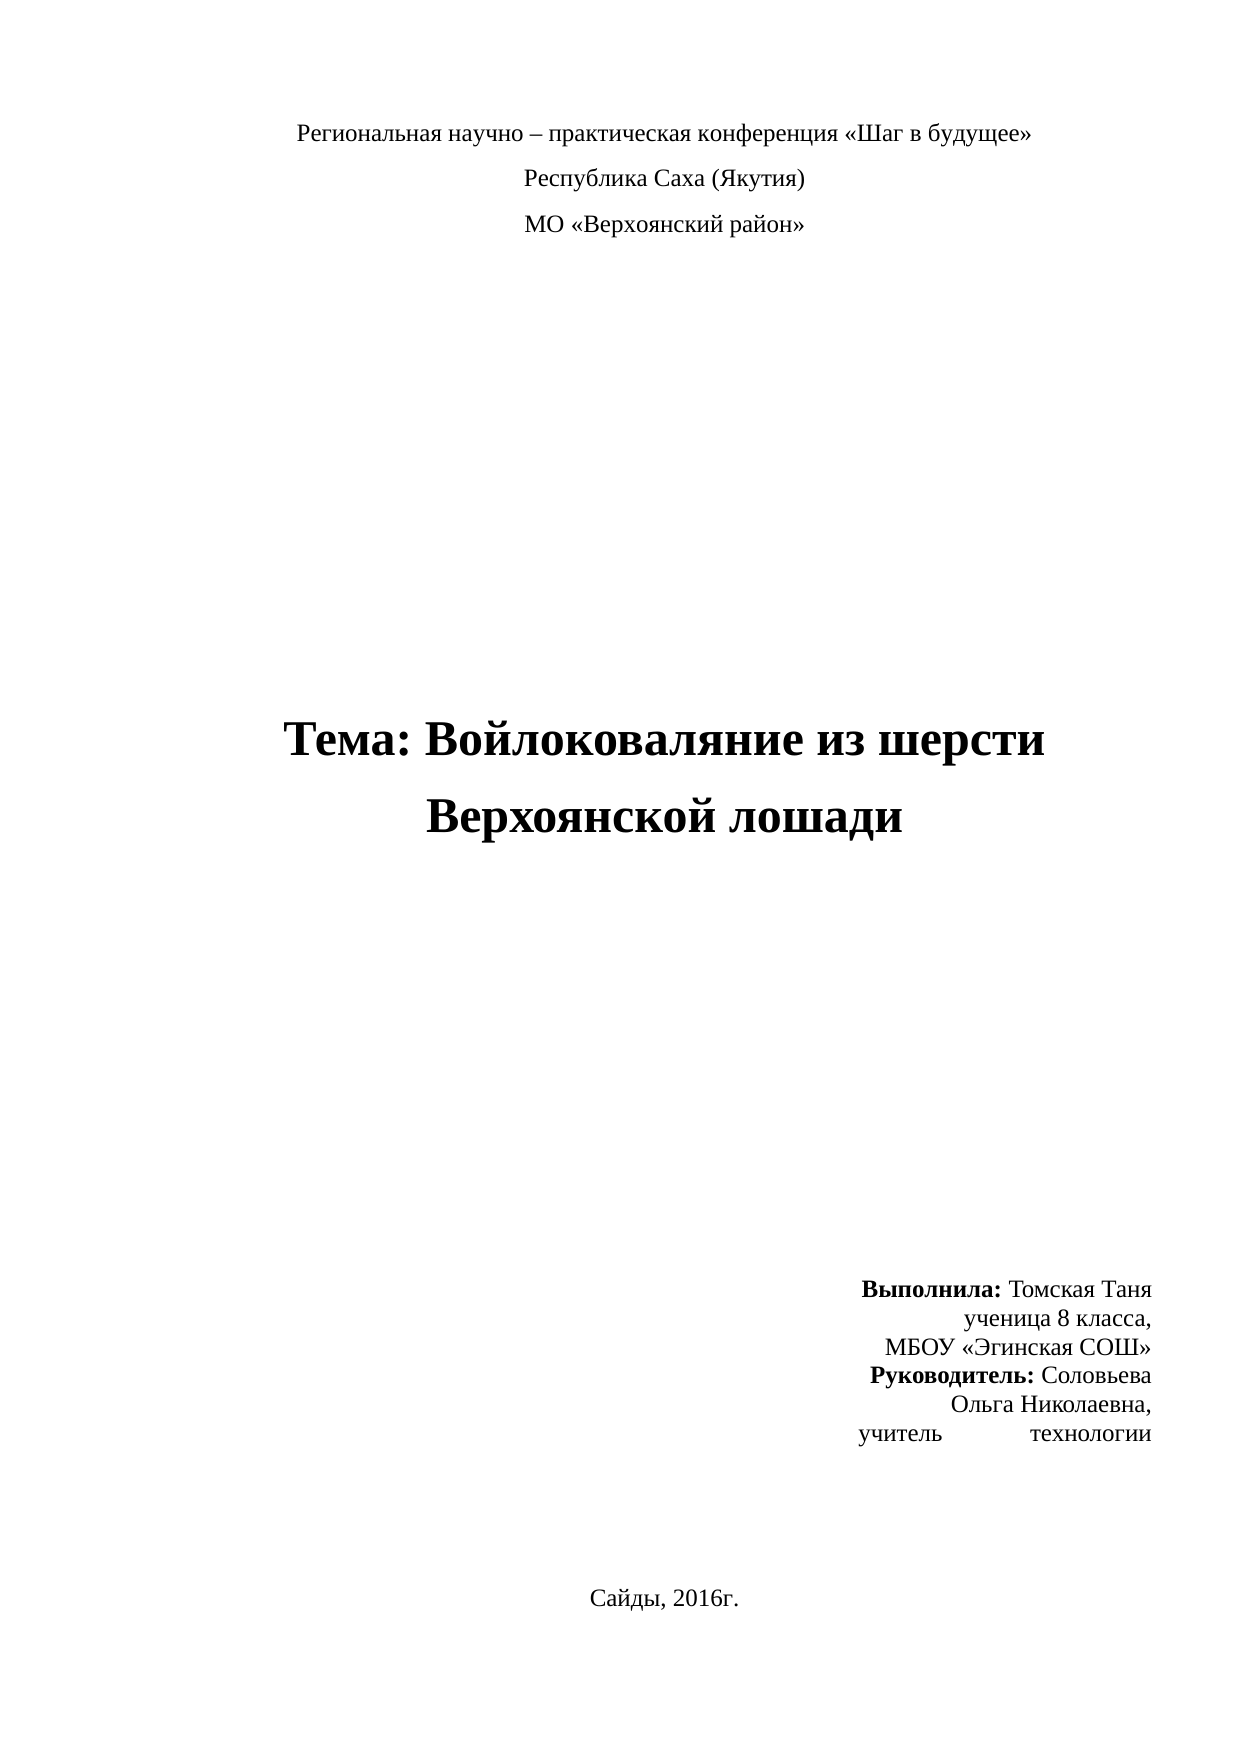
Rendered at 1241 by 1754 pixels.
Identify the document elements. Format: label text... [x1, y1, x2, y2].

text Руководитель: Соловьева [177, 1360, 1152, 1389]
text Сайды, 2016г. [177, 1583, 1152, 1612]
text Верхоянской лошади [177, 786, 1152, 844]
text Тема: Войлоковаляние из шерсти [177, 708, 1152, 766]
text МО «Верхоянский район» [177, 209, 1152, 238]
text Региональная научно – практическая конференция «Шаг в будущее» [177, 118, 1152, 147]
text МБОУ «Эгинская СОШ» [177, 1332, 1152, 1360]
text Ольга Николаевна, [177, 1389, 1152, 1418]
text учитель технологии [177, 1418, 1152, 1447]
text Республика Саха (Якутия) [177, 163, 1152, 192]
text Выполнила: Томская Таня [177, 1274, 1152, 1303]
text ученица 8 класса, [177, 1303, 1152, 1332]
